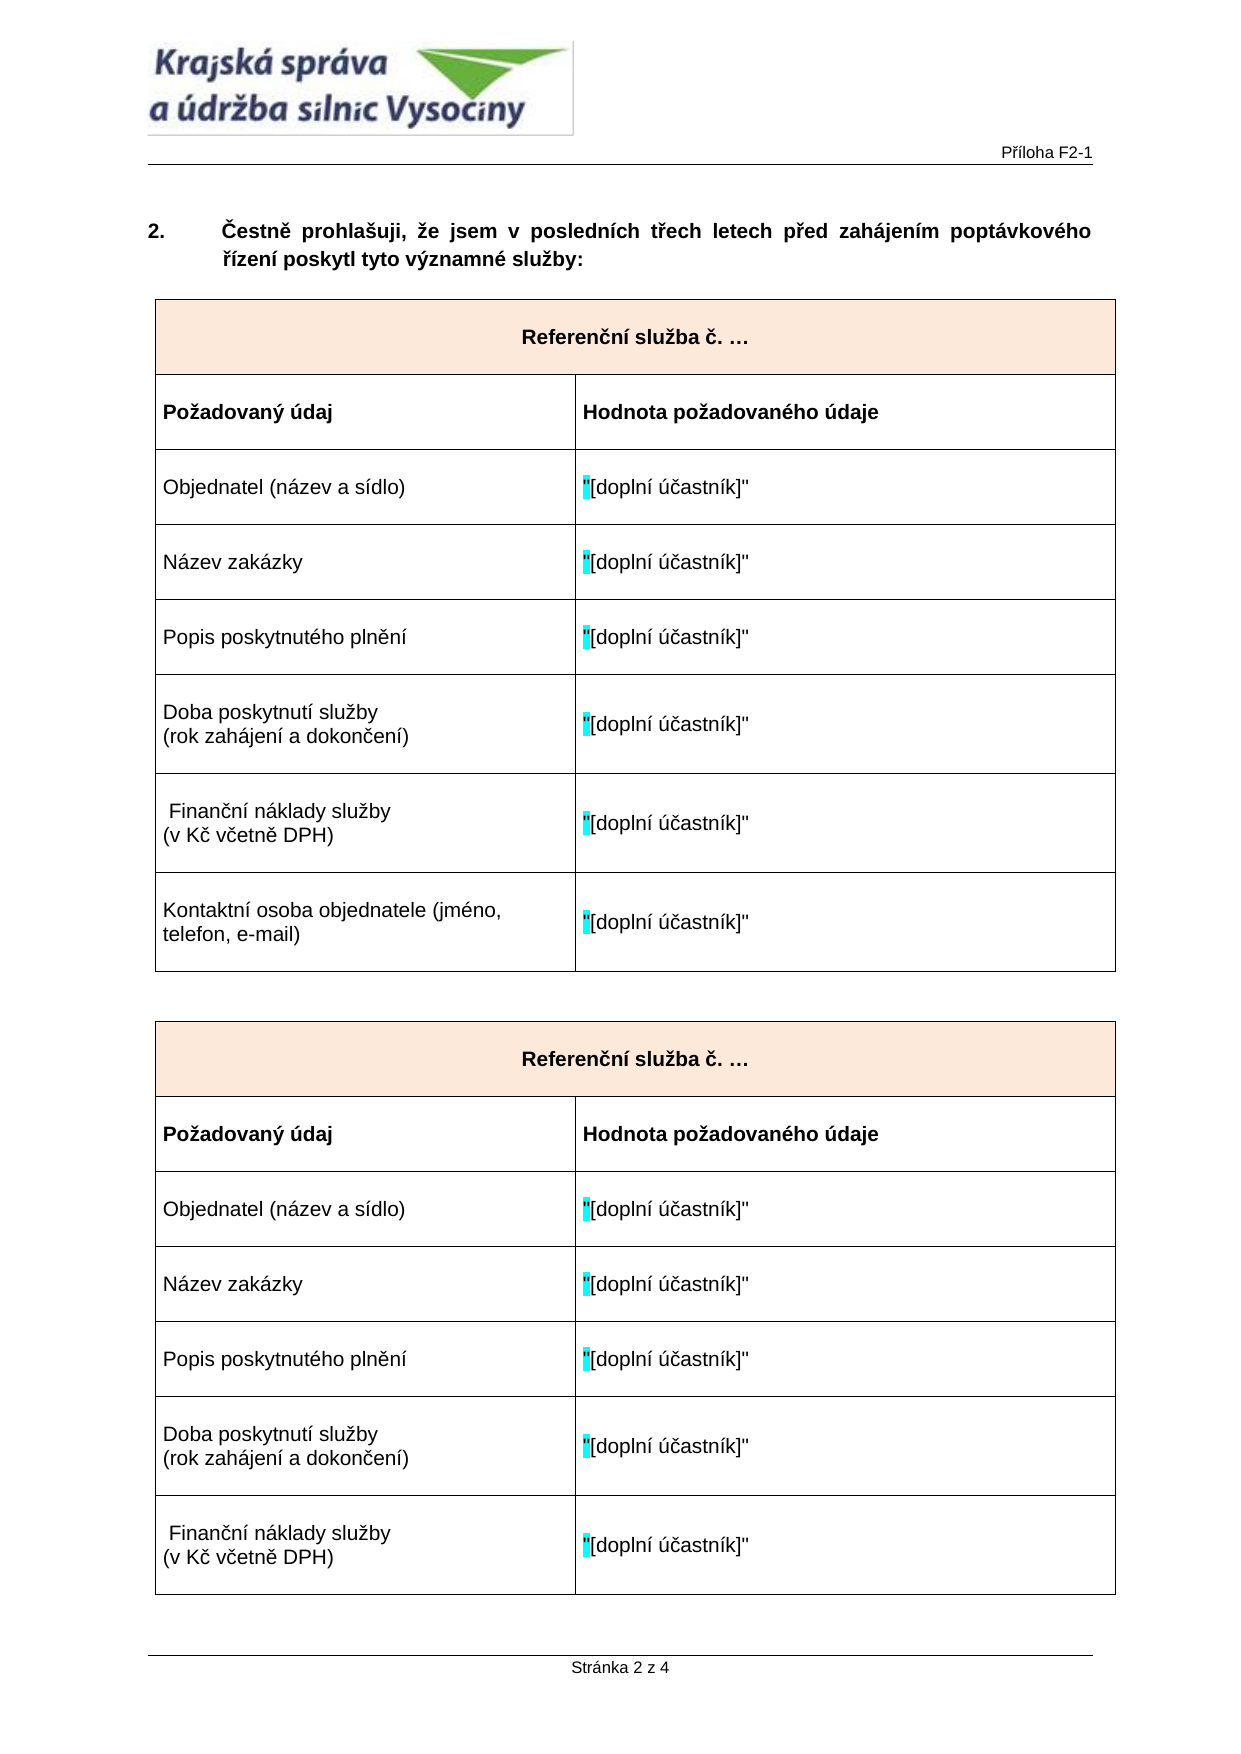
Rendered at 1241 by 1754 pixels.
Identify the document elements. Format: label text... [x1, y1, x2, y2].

list Čestně prohlašuji, že jsem v posledních třech letech před zahájením poptávkového řízení poskytl tyto významné služby: [148, 219, 1093, 271]
picture [147, 41, 574, 137]
table_cell Požadovaný údaj [156, 375, 575, 449]
table_cell Doba poskytnutí služby (rok zahájení a dokončení) [156, 675, 575, 773]
table_cell [576, 1172, 1115, 1246]
table_cell Objednatel (název a sídlo) [156, 1172, 575, 1246]
table_header Referenční služba č. … [156, 1022, 1115, 1096]
table_cell Hodnota požadovaného údaje [576, 1097, 1115, 1171]
table_cell Popis poskytnutého plnění [156, 1322, 575, 1396]
table_cell Hodnota požadovaného údaje [576, 375, 1115, 449]
table_cell Název zakázky [156, 1247, 575, 1321]
table_cell [576, 873, 1115, 971]
table_cell Objednatel (název a sídlo) [156, 450, 575, 524]
table_cell [576, 675, 1115, 773]
table_cell [576, 1247, 1115, 1321]
table_header Referenční služba č. … [156, 300, 1115, 374]
table_cell [576, 525, 1115, 599]
table_cell Finanční náklady služby (v Kč včetně DPH) [156, 1496, 575, 1594]
table_cell Finanční náklady služby (v Kč včetně DPH) [156, 774, 575, 872]
table_cell [576, 1322, 1115, 1396]
table_cell [576, 774, 1115, 872]
table_cell Doba poskytnutí služby (rok zahájení a dokončení) [156, 1397, 575, 1495]
table_cell Kontaktní osoba objednatele (jméno, telefon, e-mail) [156, 873, 575, 971]
table_cell Název zakázky [156, 525, 575, 599]
table_cell [576, 450, 1115, 524]
table_cell [576, 1496, 1115, 1594]
table_cell [576, 600, 1115, 674]
table_cell Požadovaný údaj [156, 1097, 575, 1171]
table_cell [576, 1397, 1115, 1495]
table_cell Popis poskytnutého plnění [156, 600, 575, 674]
